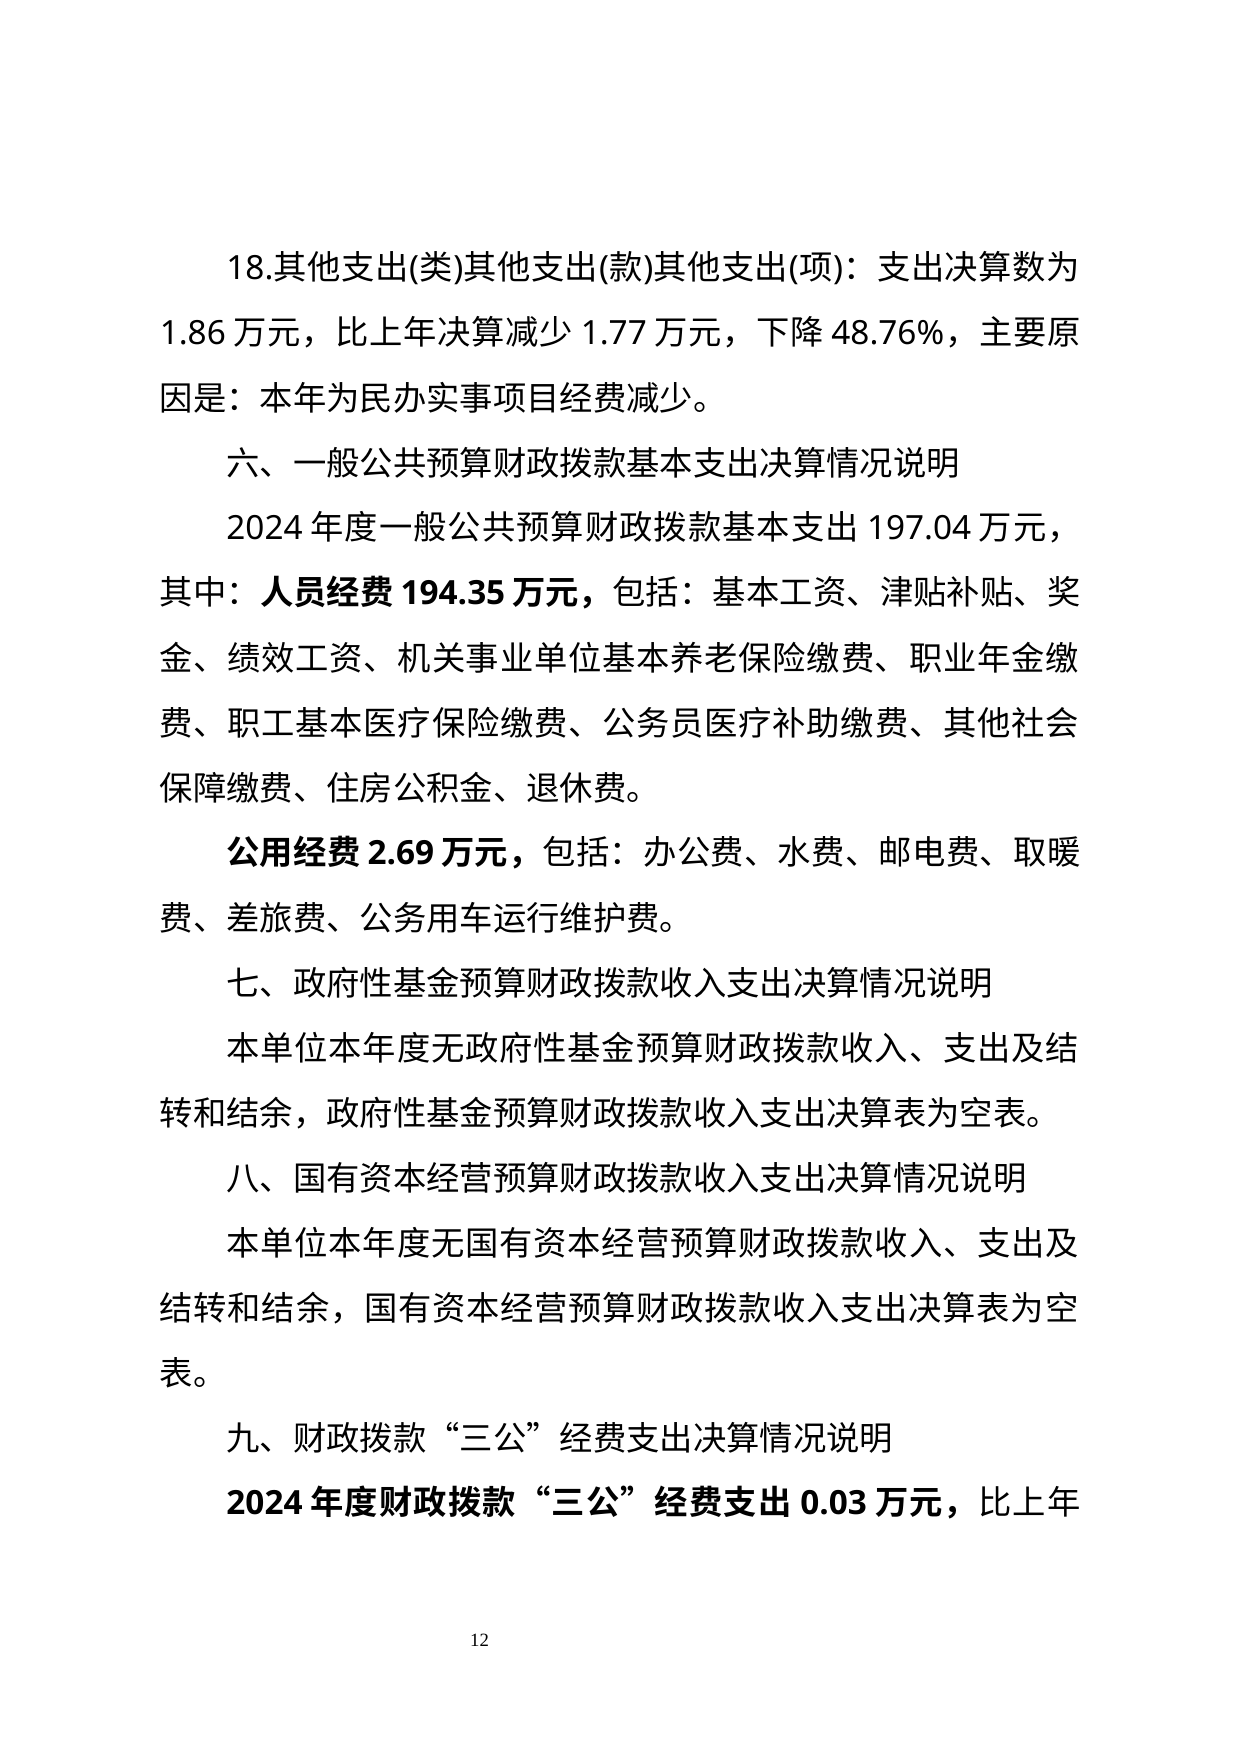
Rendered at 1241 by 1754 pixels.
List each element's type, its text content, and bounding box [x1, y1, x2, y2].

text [159, 1468, 1081, 1533]
text 18.其他支出(类)其他支出(款)其他支出(项)：支出决算数为1.86万元，比上年决算减少1.77万元，下降48.76%，主要原因是：本年为民办实事项目经费减少。 [159, 233, 1081, 428]
text 公用经费2.69万元，包括：办公费、水费、邮电费、取暖费、差旅费、公务用车运行维护费。 [159, 818, 1081, 948]
text 本单位本年度无政府性基金预算财政拨款收入、支出及结转和结余，政府性基金预算财政拨款收入支出决算表为空表。 [159, 1013, 1081, 1143]
text 六、一般公共预算财政拨款基本支出决算情况说明 [159, 428, 1081, 493]
text 八、国有资本经营预算财政拨款收入支出决算情况说明 [159, 1143, 1081, 1208]
text 2024年度一般公共预算财政拨款基本支出197.04万元，其中：人员经费194.35万元，包括：基本工资、津贴补贴、奖金、绩效工资、机关事业单位基本养老保险缴费、职业年金缴费、职工基本医疗保险缴费、公务员医疗补助缴费、其他社会保障缴费、住房公积金、退休费。 [159, 493, 1081, 818]
text 本单位本年度无国有资本经营预算财政拨款收入、支出及结转和结余，国有资本经营预算财政拨款收入支出决算表为空表。 [159, 1208, 1081, 1403]
text 七、政府性基金预算财政拨款收入支出决算情况说明 [159, 948, 1081, 1013]
text 九、财政拨款“三公”经费支出决算情况说明 [159, 1403, 1081, 1468]
